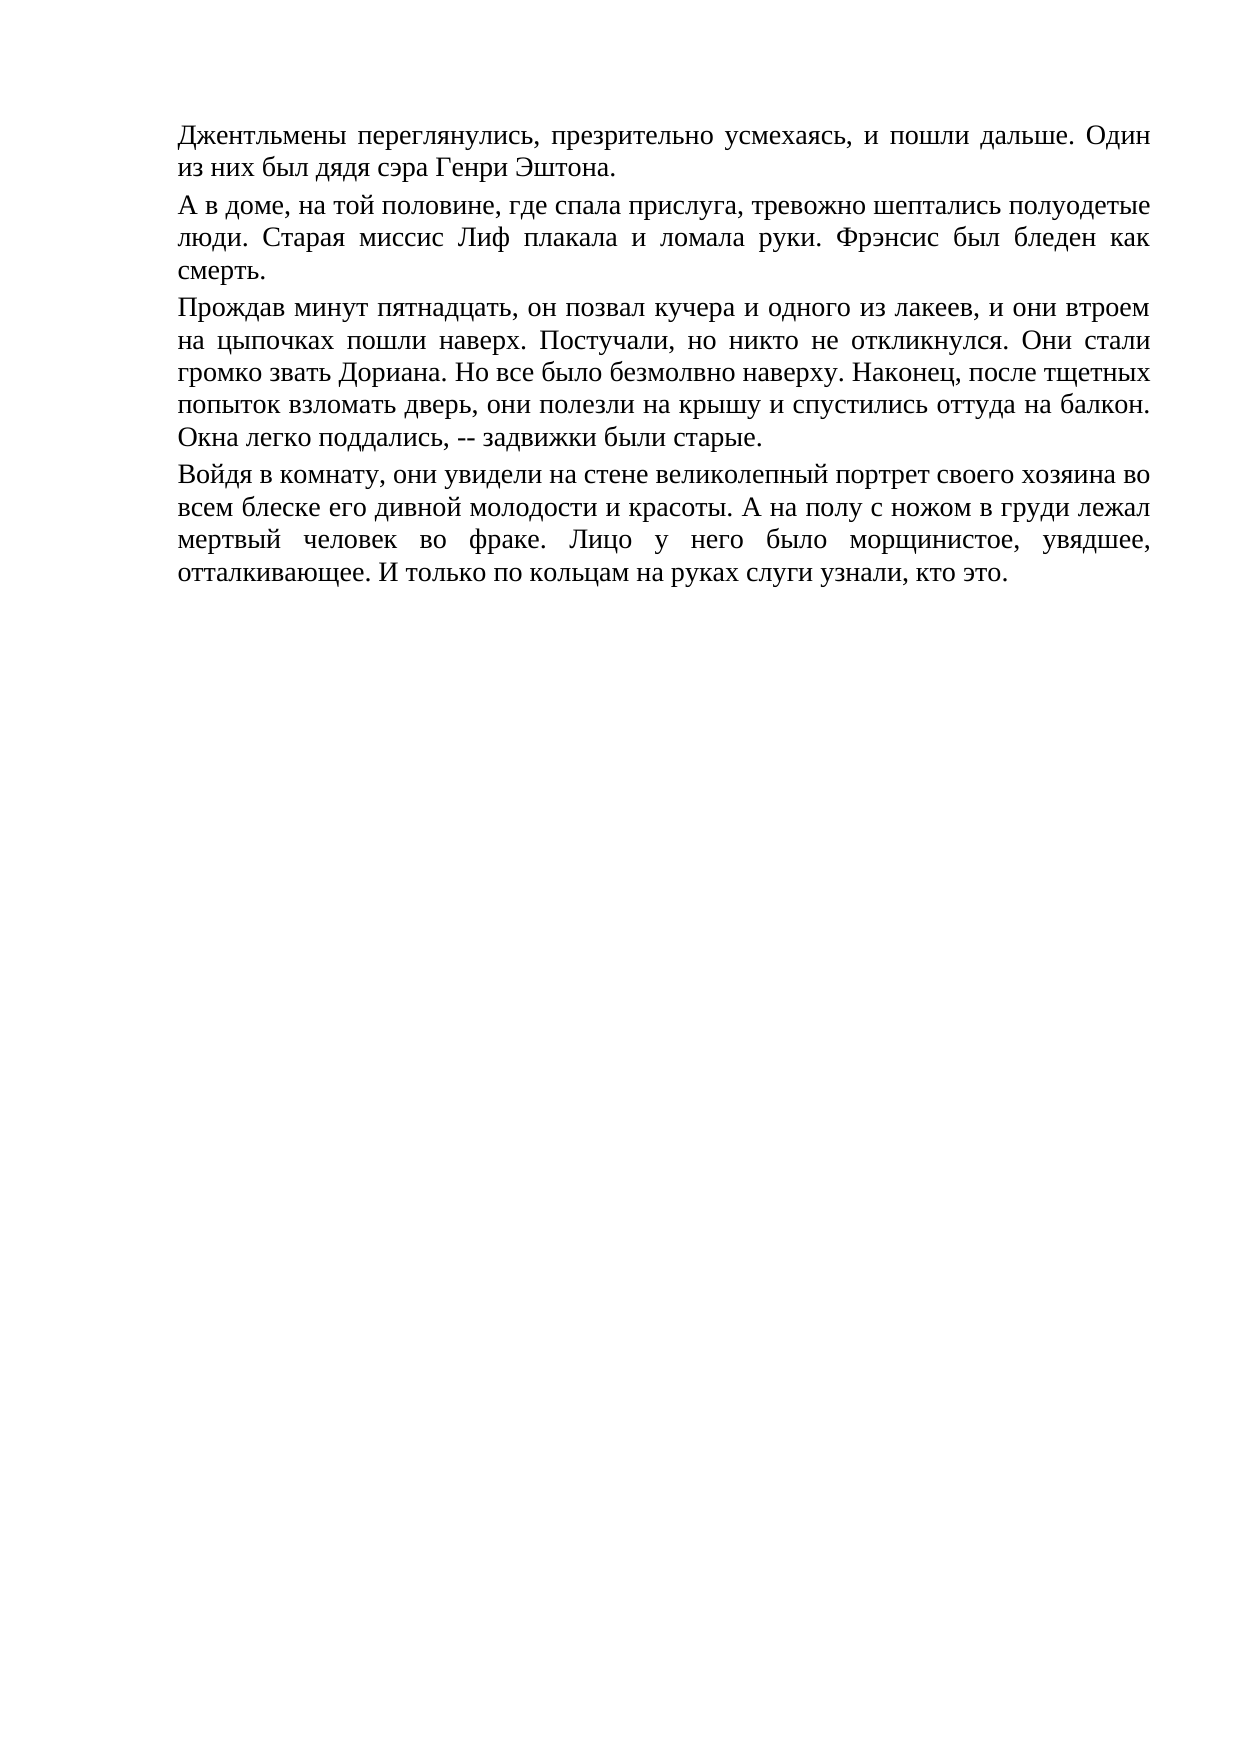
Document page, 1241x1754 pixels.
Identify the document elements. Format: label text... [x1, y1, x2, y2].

text Джентльмены переглянулись, презрительно усмехаясь, и пошли дальше. Один из них был дядя сэра Генри Эштона. [177, 118, 1152, 183]
text А в доме, на той половине, где спала прислуга, тревожно шептались полуодетые люди. Старая миссис Лиф плакала и ломала руки. Фрэнсис был бледен как смерть. [177, 188, 1152, 285]
text Прождав минут пятнадцать, он позвал кучера и одного из лакеев, и они втроем на цыпочках пошли наверх. Постучали, но никто не откликнулся. Они стали громко звать Дориана. Но все было безмолвно наверху. Наконец, после тщетных попыток взломать дверь, они полезли на крышу и спустились оттуда на балкон. Окна легко поддались, -- задвижки были старые. [177, 290, 1152, 452]
text Войдя в комнату, они увидели на стене великолепный портрет своего хозяина во всем блеске его дивной молодости и красоты. А на полу с ножом в груди лежал мертвый человек во фраке. Лицо у него было морщинистое, увядшее, отталкивающее. И только по кольцам на руках слуги узнали, кто это. [177, 457, 1152, 587]
